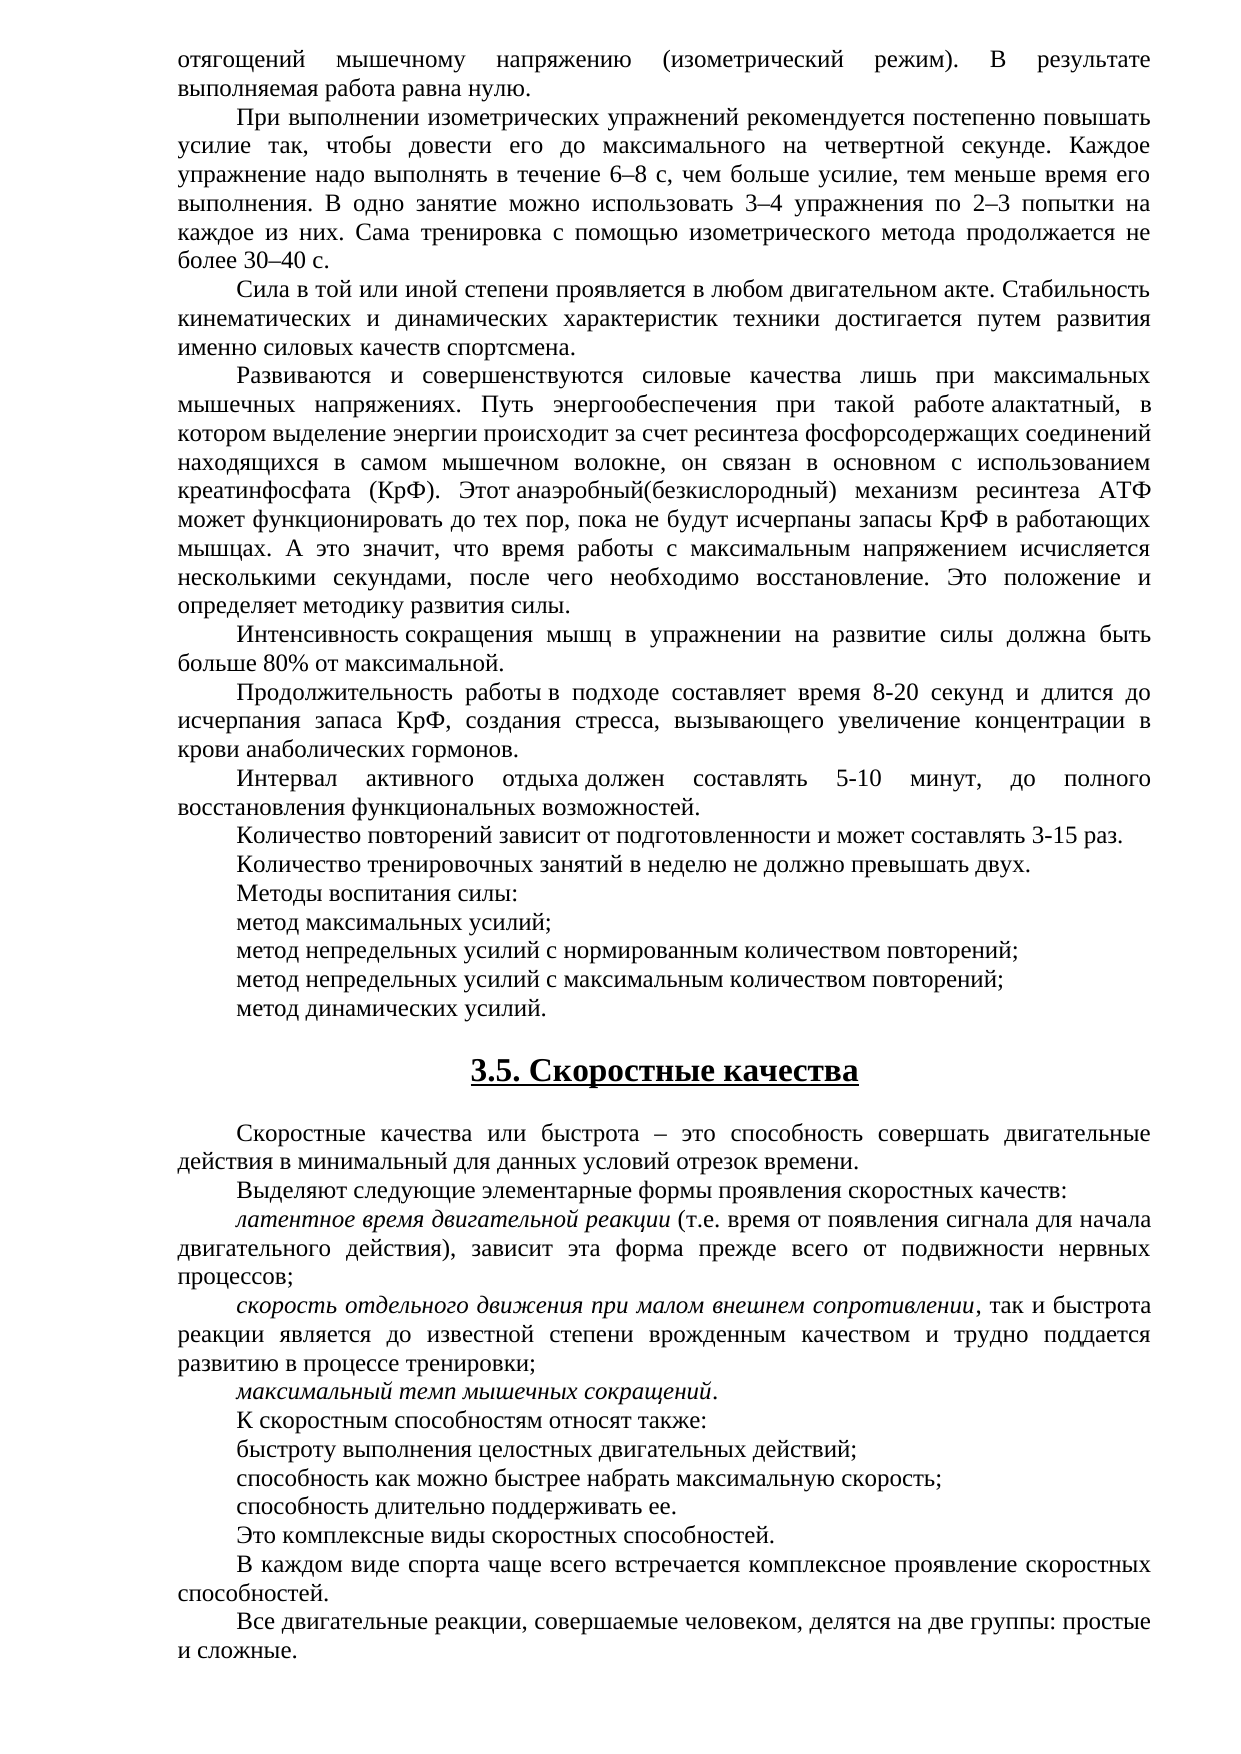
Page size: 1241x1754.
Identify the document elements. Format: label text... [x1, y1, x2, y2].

text метод динамических усилий. [177, 993, 1152, 1022]
text Это комплексные виды скоростных способностей. [177, 1520, 1152, 1549]
text Количество тренировочных занятий в неделю не должно превышать двух. [177, 849, 1152, 878]
text Количество повторений зависит от подготовленности и может составлять 3-15 раз. [177, 821, 1152, 849]
text Интервал активного отдыха должен составлять 5-10 минут, до полного восстановления функциональных возможностей. [177, 763, 1152, 821]
text быстроту выполнения целостных двигательных действий; [177, 1434, 1152, 1463]
text метод непредельных усилий с нормированным количеством повторений; [177, 936, 1152, 964]
text Продолжительность работы в подходе составляет время 8-20 секунд и длится до исчерпания запаса КрФ, создания стресса, вызывающего увеличение концентрации в крови анаболических гормонов. [177, 677, 1152, 763]
text максимальный темп мышечных сокращений. [177, 1376, 1152, 1405]
text Выделяют следующие элементарные формы проявления скоростных качеств: [177, 1175, 1152, 1204]
text Развиваются и совершенствуются силовые качества лишь при максимальных мышечных напряжениях. Путь энергообеспечения при такой работе алактатный, в котором выделение энергии происходит за счет ресинтеза фосфорсодержащих соединений находящихся в самом мышечном волокне, он связан в основном с использованием креатинфосфата (КрФ). Этот анаэробный(безкислородный) механизм ресинтеза АТФ может функционировать до тех пор, пока не будут исчерпаны запасы КрФ в работающих мышцах. А это значит, что время работы с максимальным напряжением исчисляется несколькими секундами, после чего необходимо восстановление. Это положение и определяет методику развития силы. [177, 361, 1152, 619]
text В каждом виде спорта чаще всего встречается комплексное проявление скоростных способностей. [177, 1549, 1152, 1606]
text латентное время двигательной реакции (т.е. время от появления сигнала для начала двигательного действия), зависит эта форма прежде всего от подвижности нервных процессов; [177, 1204, 1152, 1290]
text Методы воспитания силы: [177, 878, 1152, 907]
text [177, 44, 1152, 102]
text При выполнении изометрических упражнений рекомендуется постепенно повышать усилие так, чтобы довести его до максимального на четвертной секунде. Каждое упражнение надо выполнять в течение 6–8 с, чем больше усилие, тем меньше время его выполнения. В одно занятие можно использовать 3–4 упражнения по 2–3 попытки на каждое из них. Сама тренировка с помощью изометрического метода продолжается не более 30–40 с. [177, 102, 1152, 274]
text 3.5. Скоростные качества [177, 1051, 1152, 1089]
text Сила в той или иной степени проявляется в любом двигательном акте. Стабильность кинематических и динамических характеристик техники достигается путем развития именно силовых качеств спортсмена. [177, 274, 1152, 361]
text метод максимальных усилий; [177, 907, 1152, 936]
text способность длительно поддерживать ее. [177, 1491, 1152, 1520]
text Скоростные качества или быстрота – это способность совершать двигательные действия в минимальный для данных условий отрезок времени. [177, 1118, 1152, 1175]
text способность как можно быстрее набрать максимальную скорость; [177, 1463, 1152, 1491]
text Интенсивность сокращения мышц в упражнении на развитие силы должна быть больше 80% от максимальной. [177, 619, 1152, 677]
text скорость отдельного движения при малом внешнем сопротивлении, так и быстрота реакции является до известной степени врожденным качеством и трудно поддается развитию в процессе тренировки; [177, 1290, 1152, 1376]
text Все двигательные реакции, совершаемые человеком, делятся на две группы: простые и сложные. [177, 1606, 1152, 1664]
text метод непредельных усилий с максимальным количеством повторений; [177, 964, 1152, 993]
text К скоростным способностям относят также: [177, 1405, 1152, 1434]
